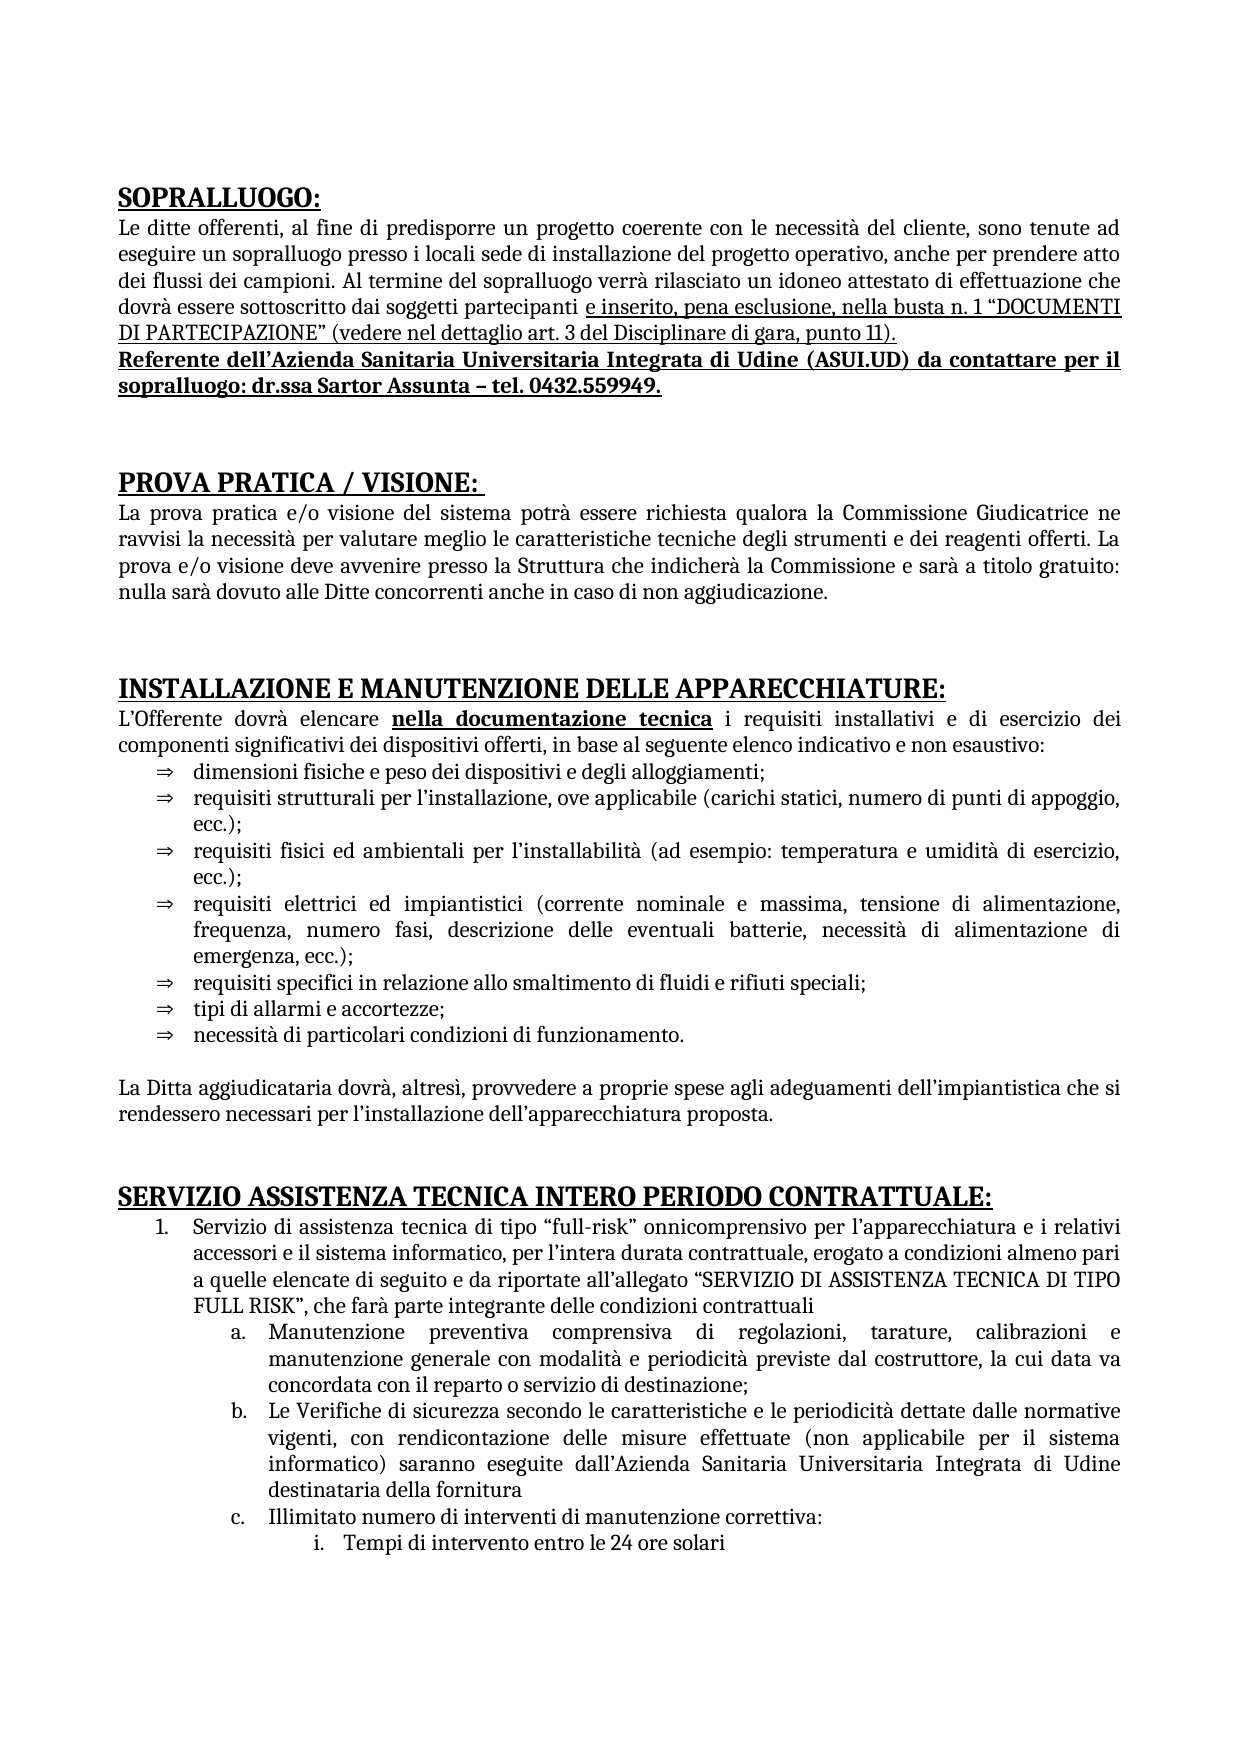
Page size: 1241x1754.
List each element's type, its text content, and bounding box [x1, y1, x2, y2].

text INSTALLAZIONE E MANUTENZIONE DELLE APPARECCHIATURE: [118, 672, 1122, 706]
list dimensioni fisiche e peso dei dispositivi e degli alloggiamenti; [156, 758, 1122, 785]
list SOPRALLUOGO: [118, 181, 1122, 215]
list Le ditte offerenti, al fine di predisporre un progetto coerente con le necessità del cliente, sono tenute ad eseguire un sopralluogo presso i locali sede di installazione del progetto operativo, anche per prendere atto dei flussi dei campioni. Al termine del sopralluogo verrà rilasciato un idoneo attestato di effettuazione che dovrà essere sottoscritto dai soggetti partecipanti e inserito, pena esclusione, nella busta n. 1 “DOCUMENTI DI PARTECIPAZIONE” (vedere nel dettaglio art. 3 del Disciplinare di gara, punto 11). [118, 215, 1122, 346]
list Le Verifiche di sicurezza secondo le caratteristiche e le periodicità dettate dalle normative vigenti, con rendicontazione delle misure effettuate (non applicabile per il sistema informatico) saranno eseguite dall’Azienda Sanitaria Universitaria Integrata di Udine destinataria della fornitura [231, 1398, 1122, 1504]
list Tempi di intervento entro le 24 ore solari [324, 1530, 1122, 1556]
list requisiti elettrici ed impiantistici (corrente nominale e massima, tensione di alimentazione, frequenza, numero fasi, descrizione delle eventuali batterie, necessità di alimentazione di emergenza, ecc.); [156, 890, 1122, 969]
text SERVIZIO ASSISTENZA TECNICA INTERO PERIODO CONTRATTUALE: [118, 1180, 1122, 1214]
list necessità di particolari condizioni di funzionamento. [156, 1022, 1122, 1048]
text La prova pratica e/o visione del sistema potrà essere richiesta qualora la Commissione Giudicatrice ne ravvisi la necessità per valutare meglio le caratteristiche tecniche degli strumenti e dei reagenti offerti. La prova e/o visione deve avvenire presso la Struttura che indicherà la Commissione e sarà a titolo gratuito: nulla sarà dovuto alle Ditte concorrenti anche in caso di non aggiudicazione. [118, 500, 1122, 605]
text La Ditta aggiudicataria dovrà, altresì, provvedere a proprie spese agli adeguamenti dell’impiantistica che si rendessero necessari per l’installazione dell’apparecchiatura proposta. [118, 1075, 1122, 1127]
list requisiti strutturali per l’installazione, ove applicabile (carichi statici, numero di punti di appoggio, ecc.); [156, 785, 1122, 838]
list tipi di allarmi e accortezze; [156, 996, 1122, 1022]
list Manutenzione preventiva comprensiva di regolazioni, tarature, calibrazioni e manutenzione generale con modalità e periodicità previste dal costruttore, la cui data va concordata con il reparto o servizio di destinazione; [231, 1319, 1122, 1398]
list Illimitato numero di interventi di manutenzione correttiva: [231, 1504, 1122, 1530]
text L’Offerente dovrà elencare nella documentazione tecnica i requisiti installativi e di esercizio dei componenti significativi dei dispositivi offerti, in base al seguente elenco indicativo e non esaustivo: [118, 706, 1122, 758]
list PROVA PRATICA / VISIONE: [118, 466, 1122, 500]
list Servizio di assistenza tecnica di tipo “full-risk” onnicomprensivo per l’apparecchiatura e i relativi accessori e il sistema informatico, per l’intera durata contrattuale, erogato a condizioni almeno pari a quelle elencate di seguito e da riportate all’allegato “SERVIZIO DI ASSISTENZA TECNICA DI TIPO FULL RISK”, che farà parte integrante delle condizioni contrattuali [156, 1214, 1122, 1319]
list requisiti specifici in relazione allo smaltimento di fluidi e rifiuti speciali; [156, 969, 1122, 996]
list requisiti fisici ed ambientali per l’installabilità (ad esempio: temperatura e umidità di esercizio, ecc.); [156, 838, 1122, 890]
list Referente dell’Azienda Sanitaria Universitaria Integrata di Udine (ASUI.UD) da contattare per il sopralluogo: dr.ssa Sartor Assunta – tel. 0432.559949. [118, 346, 1122, 399]
